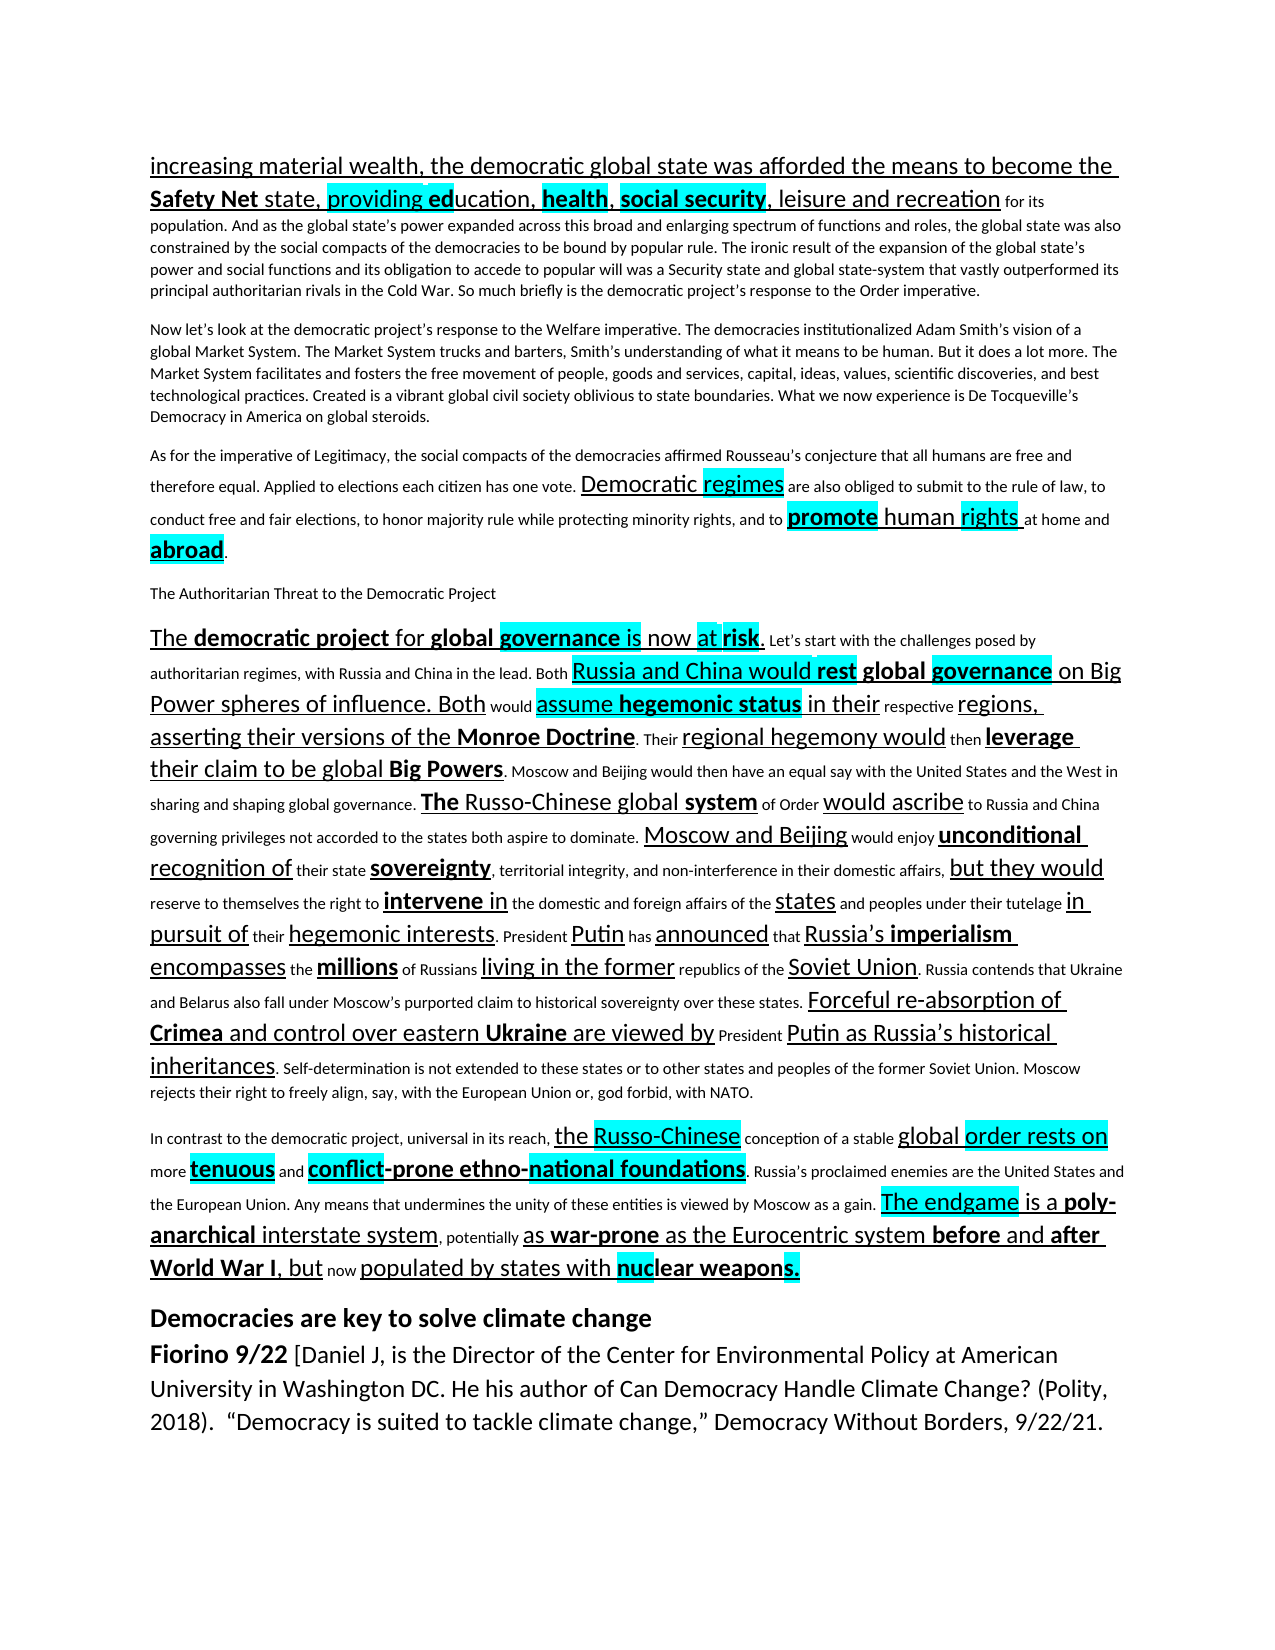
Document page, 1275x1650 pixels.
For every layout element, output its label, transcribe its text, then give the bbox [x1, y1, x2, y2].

text In contrast to the democratic project, universal in its reach, the Russo-Chinese conception of a stable global order rests on more tenuous and conflict-prone ethno-national foundations. Russia’s proclaimed enemies are the United States and the European Union. Any means that undermines the unity of these entities is viewed by Moscow as a gain. The endgame is a poly-anarchical interstate system, potentially as war-prone as the Eurocentric system before and after World War I, but now populated by states with nuclear weapons. [150, 1120, 1125, 1283]
subtitle Democracies are key to solve climate change [150, 1302, 1125, 1335]
text The Authoritarian Threat to the Democratic Project [150, 583, 1125, 604]
text Now let’s look at the democratic project’s response to the Welfare imperative. The democracies institutionalized Adam Smith’s vision of a global Market System. The Market System trucks and barters, Smith’s understanding of what it means to be human. But it does a lot more. The Market System facilitates and fosters the free movement of people, goods and services, capital, ideas, values, scientific discoveries, and best technological practices. Created is a vibrant global civil society oblivious to state boundaries. What we now experience is De Tocqueville’s Democracy in America on global steroids. [150, 319, 1125, 427]
text The democratic project for global governance is now at risk. Let’s start with the challenges posed by authoritarian regimes, with Russia and China in the lead. Both Russia and China would rest global governance on Big Power spheres of influence. Both would assume hegemonic status in their respective regions, asserting their versions of the Monroe Doctrine. Their regional hegemony would then leverage their claim to be global Big Powers. Moscow and Beijing would then have an equal say with the United States and the West in sharing and shaping global governance. The Russo-Chinese global system of Order would ascribe to Russia and China governing privileges not accorded to the states both aspire to dominate. Moscow and Beijing would enjoy unconditional recognition of their state sovereignty, territorial integrity, and non-interference in their domestic affairs, but they would reserve to themselves the right to intervene in the domestic and foreign affairs of the states and peoples under their tutelage in pursuit of their hegemonic interests. President Putin has announced that Russia’s imperialism encompasses the millions of Russians living in the former republics of the Soviet Union. Russia contends that Ukraine and Belarus also fall under Moscow’s purported claim to historical sovereignty over these states. Forceful re-absorption of Crimea and control over eastern Ukraine are viewed by President Putin as Russia’s historical inheritances. Self-determination is not extended to these states or to other states and peoples of the former Soviet Union. Moscow rejects their right to freely align, say, with the European Union or, god forbid, with NATO. [150, 622, 1125, 1102]
text As for the imperative of Legitimacy, the social compacts of the democracies affirmed Rousseau’s conjecture that all humans are free and therefore equal. Applied to elections each citizen has one vote. Democratic regimes are also obliged to submit to the rule of law, to conduct free and fair elections, to honor majority rule while protecting minority rights, and to promote human rights at home and abroad. [150, 445, 1125, 564]
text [150, 150, 1125, 301]
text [150, 1337, 1125, 1436]
